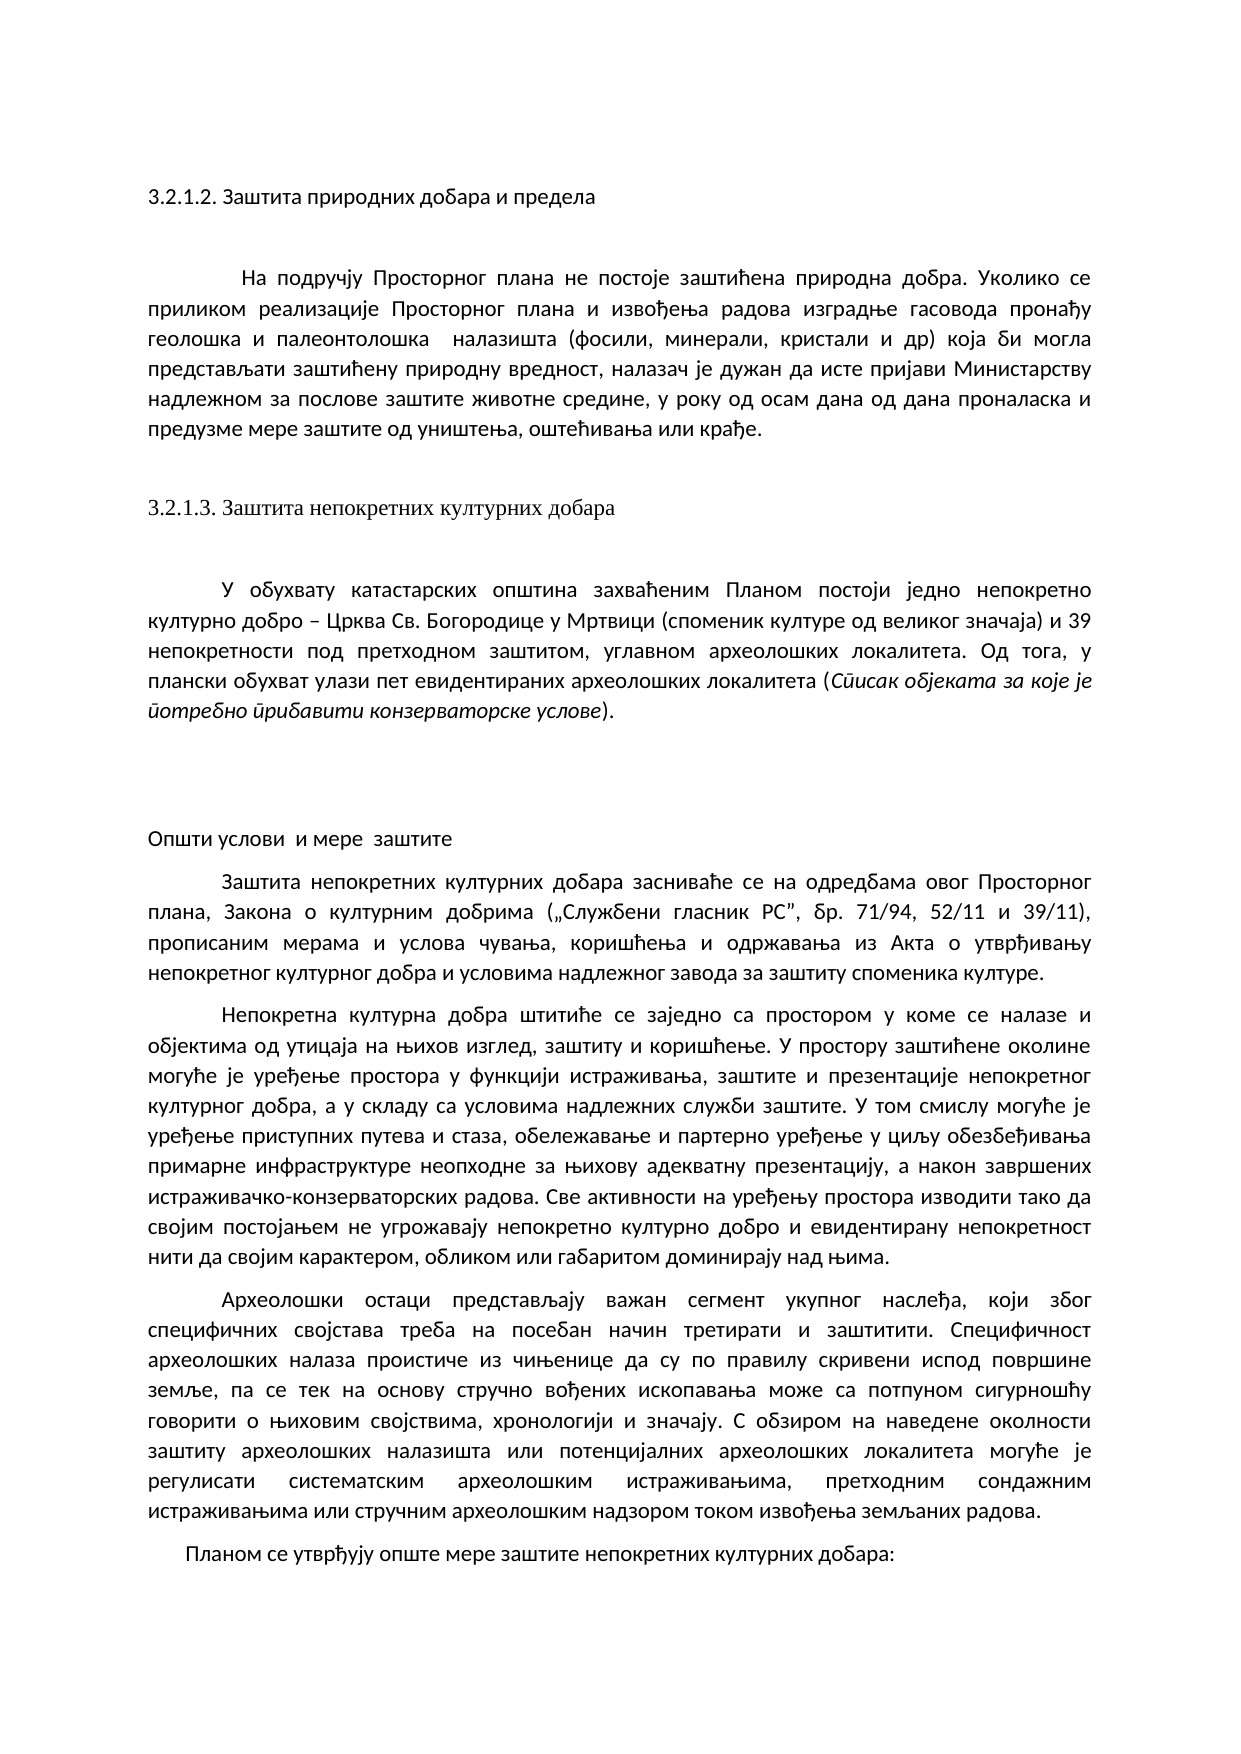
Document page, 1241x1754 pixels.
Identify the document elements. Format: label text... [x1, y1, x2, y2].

text На подручју Просторног плана не постоје заштићена природна добра. Уколико се приликом реализације Просторног плана и извођења радова изградње гасовода пронађу геолошка и палеонтолошка налазишта (фосили, минерали, кристали и др) која би могла представљати заштићену природну вредност, налазач је дужан да исте пријави Министарству надлежном за послове заштите животне средине, у року од осам дана од дана проналаска и предузме мере заштите од уништења, оштећивања или крађе. [148, 263, 1093, 443]
text Oпшти услови и мере заштите [148, 824, 1093, 852]
text 3.2.1.3. Заштита непокретних културних добара [148, 494, 1093, 520]
text Непокретна културна добра штитиће се заједно са простором у коме се налазе и објектима од утицаја на њихов изглед, заштиту и коришћење. У простору заштићене околине могуће је уређење простора у функцији истраживања, заштите и презентације непокретног културног добра, а у складу са условима надлежних служби заштите. У том смислу могуће је уређење приступних путева и стаза, обележавање и партерно уређење у циљу обезбеђивања примарне инфраструктуре неопходне за њихову адекватну презентацију, а након завршених истраживачко-конзерваторских радова. Све активности на уређењу простора изводити тако да својим постојањем не угрожавају непокретно културно добро и евидентирану непокретност нити да својим карактером, обликом или габаритом доминирају над њима. [148, 1001, 1093, 1270]
text У обухвату катастарских општина захваћеним Планом постоји једно непокретно културно добро – Црква Св. Богородице у Мртвици (споменик културе од великог значаја) и 39 непокретности под претходном заштитом, углавном археолошких локалитета. Од тога, у плански обухват улази пет евидентираних археолошких локалитета (Списак објеката за које је потребно прибавити конзерваторске услове). [148, 576, 1093, 724]
text 3.2.1.2. Заштита природних добара и предела [148, 182, 1093, 210]
text Археолошки остаци представљају важан сегмент укупног наслеђа, који због специфичних својстава треба на посебан начин третирати и заштитити. Специфичност археолошких налаза проистиче из чињенице да су по правилу скривени испод површине земље, па се тек на основу стручно вођених ископавања може са потпуном сигурношћу говорити о њиховим својствима, хронологији и значају. С обзиром на наведене околности заштиту археолошких налазишта или потенцијалних археолошких локалитета могуће је регулисати систематским археолошким истраживањима, претходним сондажним истраживањима или стручним археолошким надзором током извођења земљаних радова. [148, 1285, 1093, 1524]
text Планом се утврђују опште мере заштите непокретних културних добара: [148, 1539, 1093, 1567]
text Заштита непокретних културних добара засниваће се на одредбама овог Просторног плана, Закона о културним добрима („Службени гласник РС”, бр. 71/94, 52/11 и 39/11), прописаним мерама и услова чувања, коришћења и одржавања из Акта о утврђивању непокретног културног добра и условима надлежног завода за заштиту споменика културе. [148, 867, 1093, 986]
